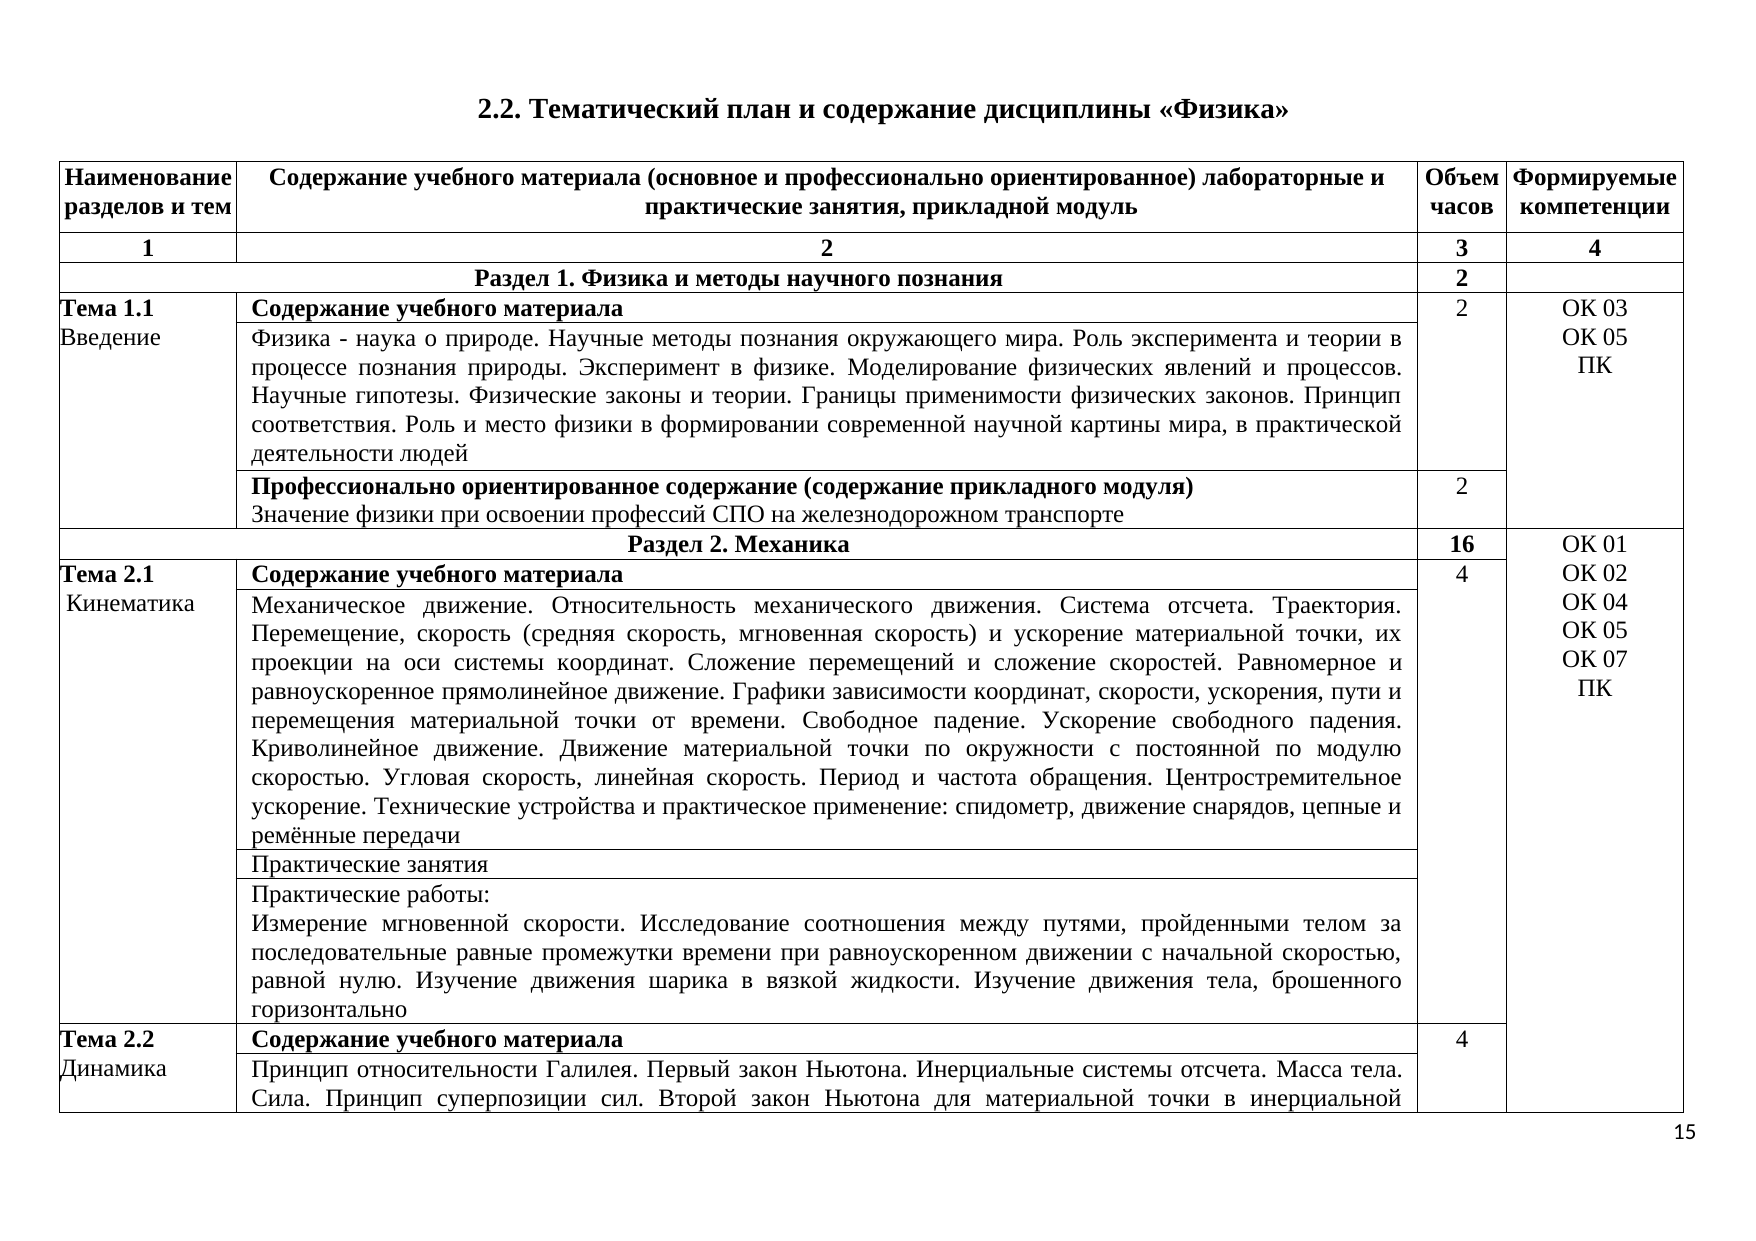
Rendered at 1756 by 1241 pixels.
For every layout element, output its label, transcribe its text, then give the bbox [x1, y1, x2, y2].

table_cell Тема 2.1 Кинематика [60, 560, 236, 1023]
table_cell Тема 1.1 Введение [60, 293, 236, 528]
table_cell 1 [60, 233, 236, 262]
table_cell 2 [1418, 293, 1506, 470]
table_cell Механическое движение. Относительность механического движения. Система отсчета. Траектория. Перемещение, скорость (средняя скорость, мгновенная скорость) и ускорение материальной точки, их проекции на оси системы координат. Сложение перемещений и сложение скоростей. Равномерное и равноускоренное прямолинейное движение. Графики зависимости координат, скорости, ускорения, пути и перемещения материальной точки от времени. Свободное падение. Ускорение свободного падения. Криволинейное движение. Движение материальной точки по окружности с постоянной по модулю скоростью. Угловая скорость, линейная скорость. Период и частота обращения. Центростремительное ускорение. Технические устройства и практическое применение: спидометр, движение снарядов, цепные и ремённые передачи [237, 590, 1417, 848]
table_cell 16 [1418, 529, 1506, 558]
table_cell Содержание учебного материала [237, 1024, 1417, 1053]
table_cell ОК 01 ОК 02 ОК 04 ОК 05 ОК 07 ПК [1507, 529, 1683, 1112]
table_cell ОК 03 ОК 05 ПК [1507, 293, 1683, 528]
table_cell Содержание учебного материала [237, 560, 1417, 589]
table_header Содержание учебного материала (основное и профессионально ориентированное) лабораторные и практические занятия, прикладной модуль [237, 162, 1417, 232]
table_cell 3 [1418, 233, 1506, 262]
table_cell Раздел 2. Механика [60, 529, 1417, 558]
table_cell Тема 2.2 Динамика [60, 1024, 236, 1112]
table_cell 4 [1507, 233, 1683, 262]
table_cell 4 [1418, 560, 1506, 1023]
table_cell [1507, 263, 1683, 292]
table_cell 2 [237, 233, 1417, 262]
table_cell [237, 1054, 1417, 1112]
table_header Формируемые компетенции [1507, 162, 1683, 232]
table_cell Практические занятия [237, 850, 1417, 878]
table_cell 2 [1418, 263, 1506, 292]
table_cell Профессионально ориентированное содержание (содержание прикладного модуля) Значение физики при освоении профессий СПО на железнодорожном транспорте [237, 471, 1417, 528]
table_header Объем часов [1418, 162, 1506, 232]
table_cell Практические работы: Измерение мгновенной скорости. Исследование соотношения между путями, пройденными телом за последовательные равные промежутки времени при равноускоренном движении с начальной скоростью, равной нулю. Изучение движения шарика в вязкой жидкости. Изучение движения тела, брошенного горизонтально [237, 879, 1417, 1023]
table_header Наименование разделов и тем [60, 162, 236, 232]
table_cell Физика - наука о природе. Научные методы познания окружающего мира. Роль эксперимента и теории в процессе познания природы. Эксперимент в физике. Моделирование физических явлений и процессов. Научные гипотезы. Физические законы и теории. Границы применимости физических законов. Принцип соответствия. Роль и место физики в формировании современной научной картины мира, в практической деятельности людей [237, 323, 1417, 470]
table_cell 2 [1418, 471, 1506, 528]
table_cell Раздел 1. Физика и методы научного познания [60, 263, 1417, 292]
text 2.2. Тематический план и содержание дисциплины «Физика» [71, 91, 1696, 125]
table_cell 4 [1418, 1024, 1506, 1112]
table_cell Содержание учебного материала [237, 293, 1417, 322]
